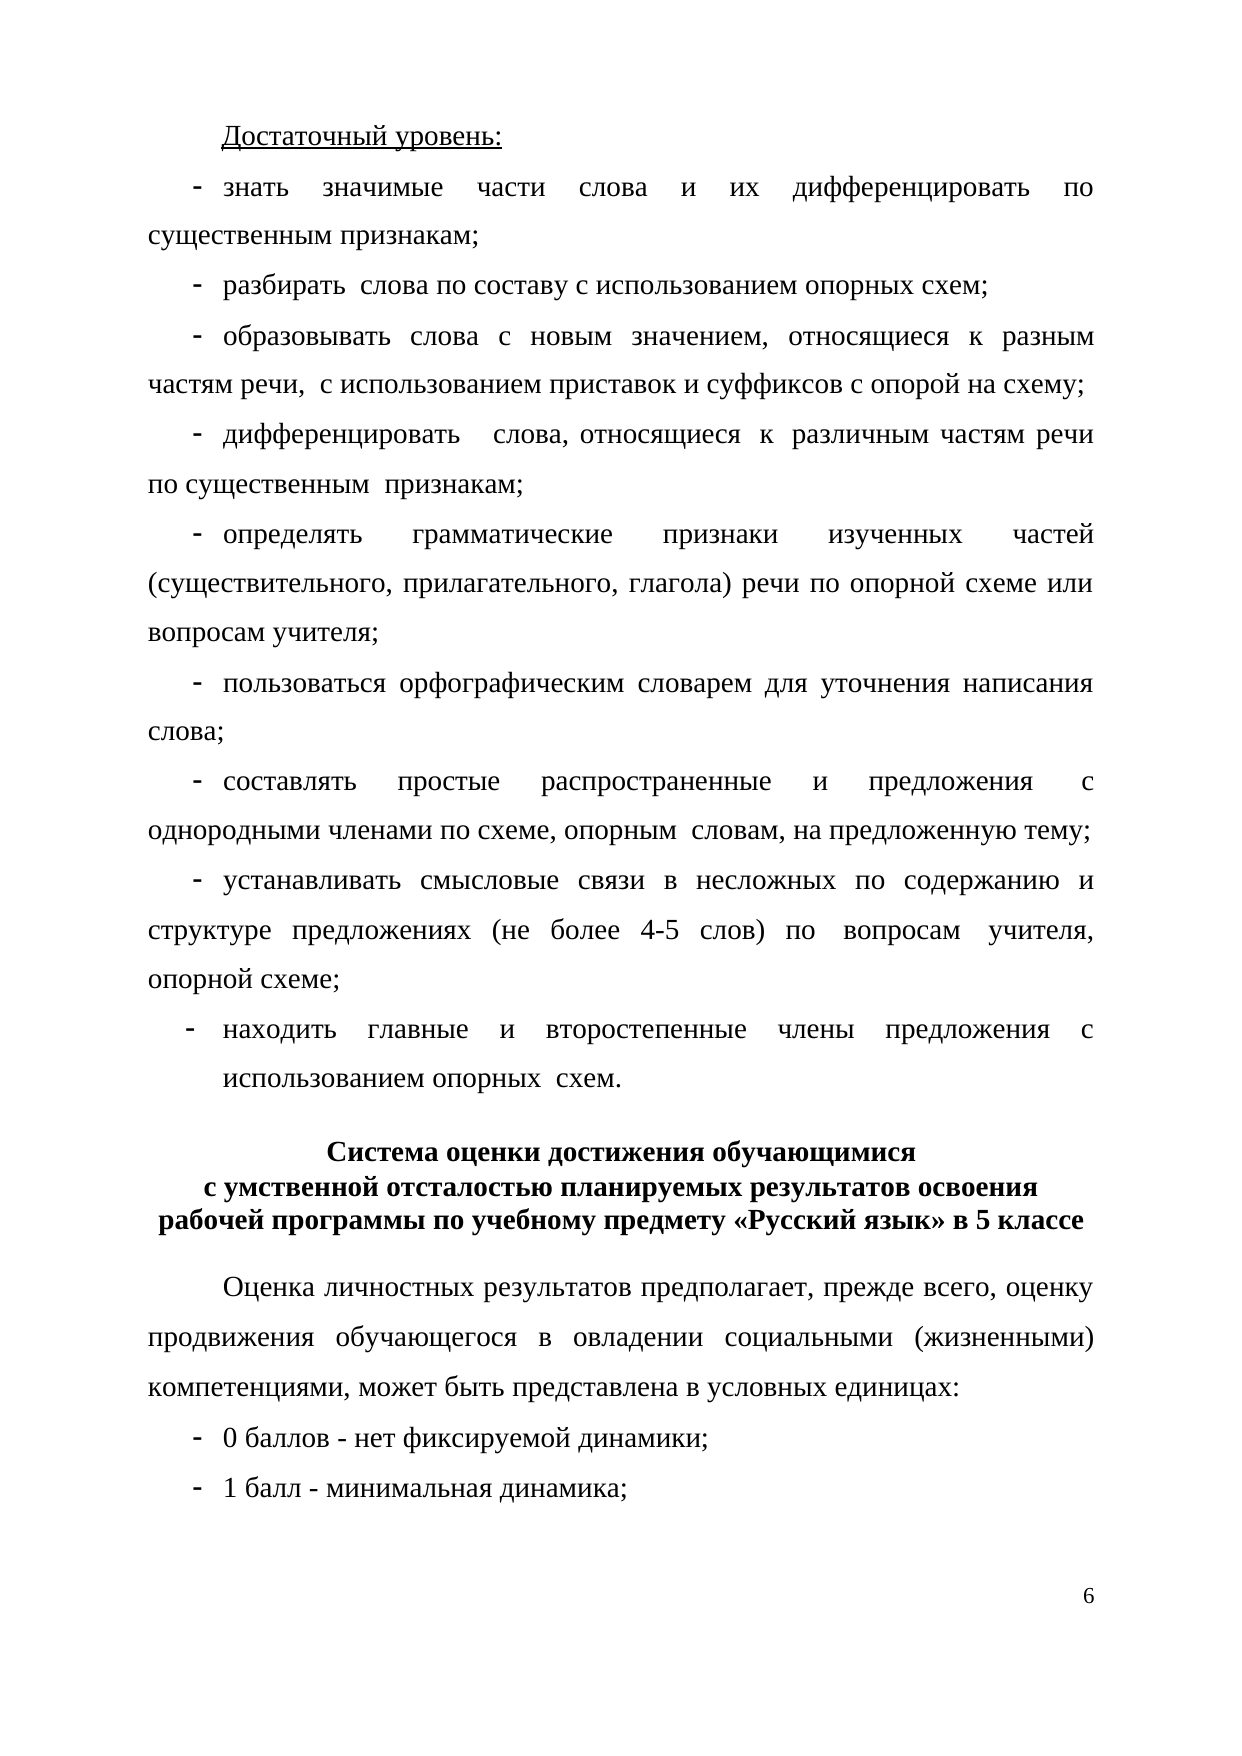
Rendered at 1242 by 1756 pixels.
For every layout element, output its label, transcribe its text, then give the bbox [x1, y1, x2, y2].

list пользоваться орфографическим словарем для уточнения написания слова; [148, 665, 1094, 747]
text Система оценки достижения обучающимися [185, 1135, 1057, 1169]
text Достаточный уровень: [221, 118, 1106, 151]
list определять грамматические признаки изученных частей (существительного, прилагательного, глагола) речи по опорной схеме или вопросам учителя; [148, 516, 1094, 648]
list знать значимые части слова и их дифференцировать по существенным признакам; [148, 169, 1093, 251]
list дифференцировать слова, относящиеся к различным частям речи по существенным признакам; [148, 417, 1094, 499]
list 1 балл - минимальная динамика; [192, 1470, 1106, 1504]
text с умственной отсталостью планируемых результатов освоения рабочей программы по учебному предмету «Русский язык» в 5 классе [157, 1169, 1085, 1236]
list 0 баллов - нет фиксируемой динамики; [192, 1420, 1106, 1454]
list образовывать слова с новым значением, относящиеся к разным частям речи, с использованием приставок и суффиксов с опорой на схему; [148, 318, 1094, 400]
list устанавливать смысловые связи в несложных по содержанию и структуре предложениях (не более 4-5 слов) по вопросам учителя, опорной схеме; [148, 862, 1094, 995]
list находить главные и второстепенные члены предложения с использованием опорных схем. [185, 1011, 1094, 1094]
text Оценка личностных результатов предполагает, прежде всего, оценку продвижения обучающегося в овладении социальными (жизненными) компетенциями, может быть представлена в условных единицах: [148, 1269, 1094, 1403]
list разбирать слова по составу с использованием опорных схем; [192, 267, 1106, 301]
text 6 [135, 1582, 1094, 1608]
list составлять простые распространенные и предложения с однородными членами по схеме, опорным словам, на предложенную тему; [148, 763, 1094, 846]
